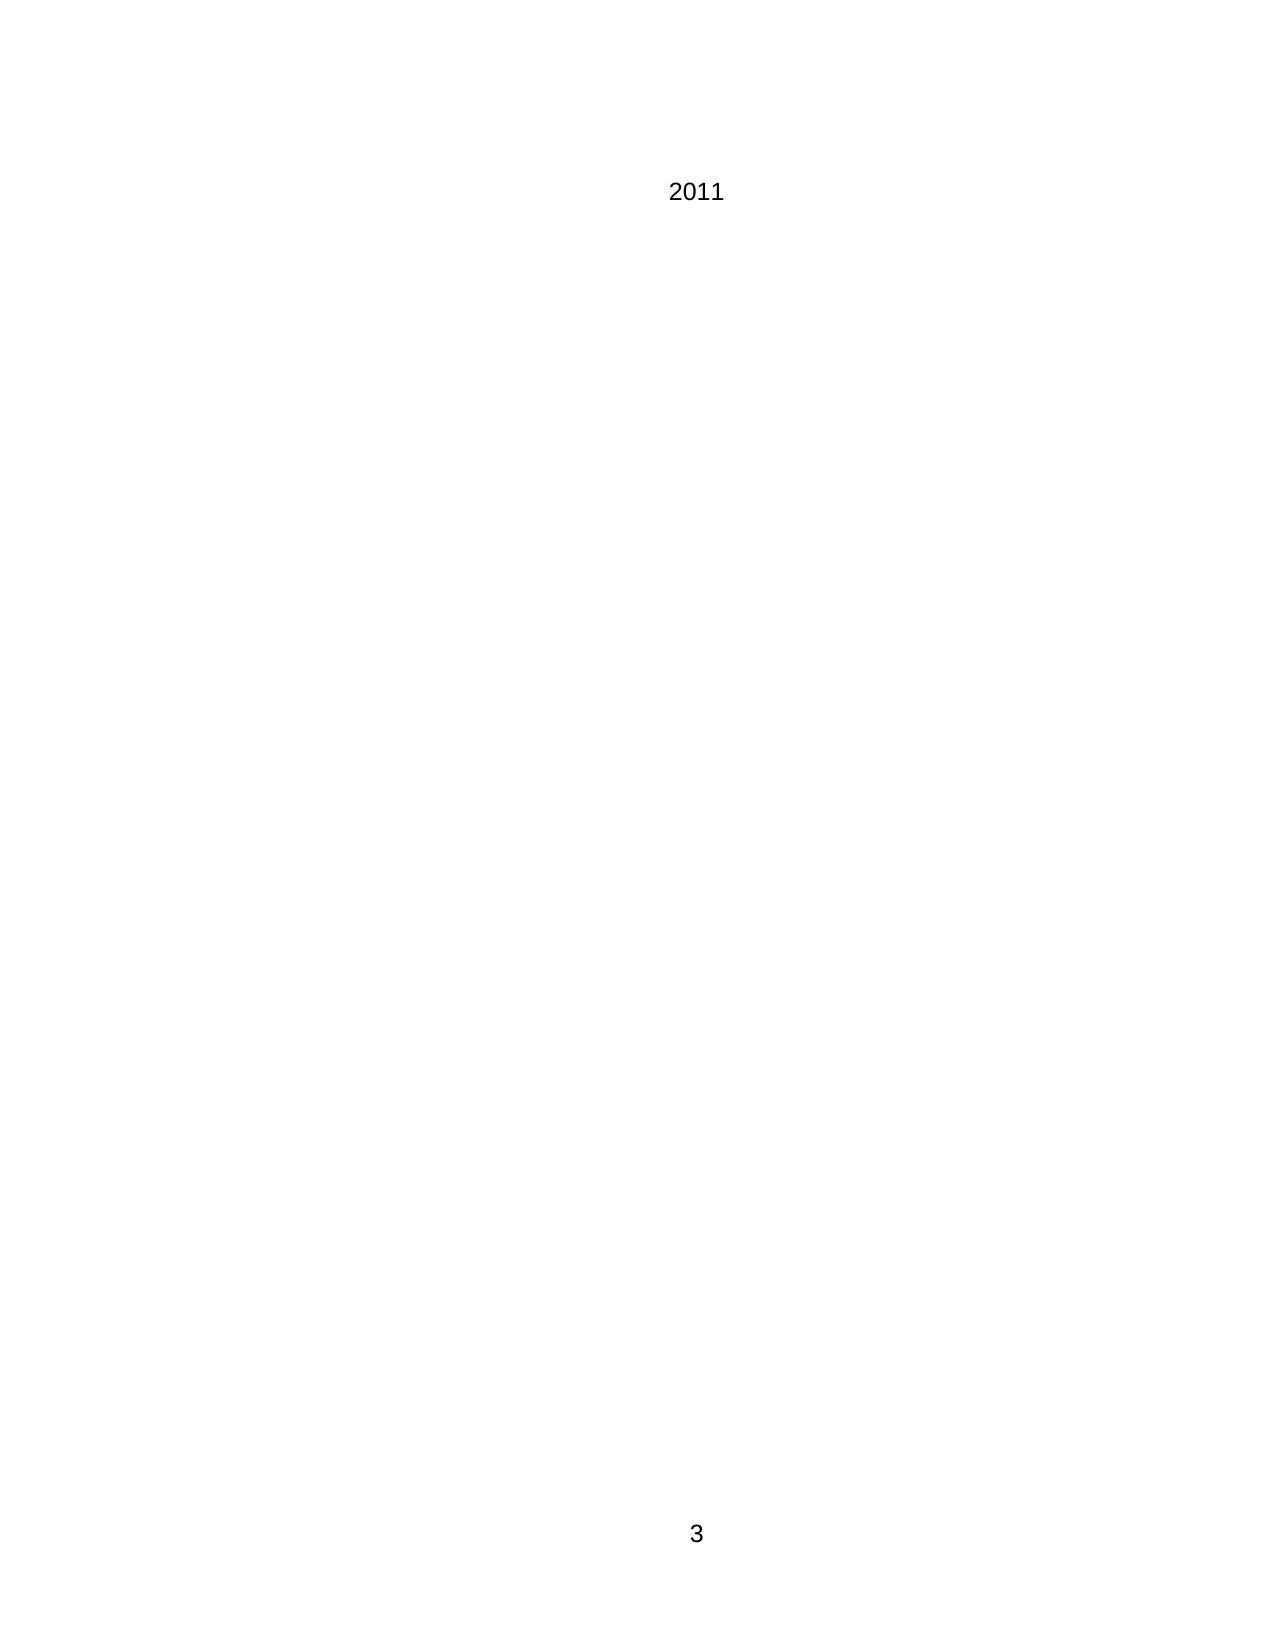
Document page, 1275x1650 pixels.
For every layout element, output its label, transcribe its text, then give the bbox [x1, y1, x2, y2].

text 2011 [236, 177, 1157, 206]
